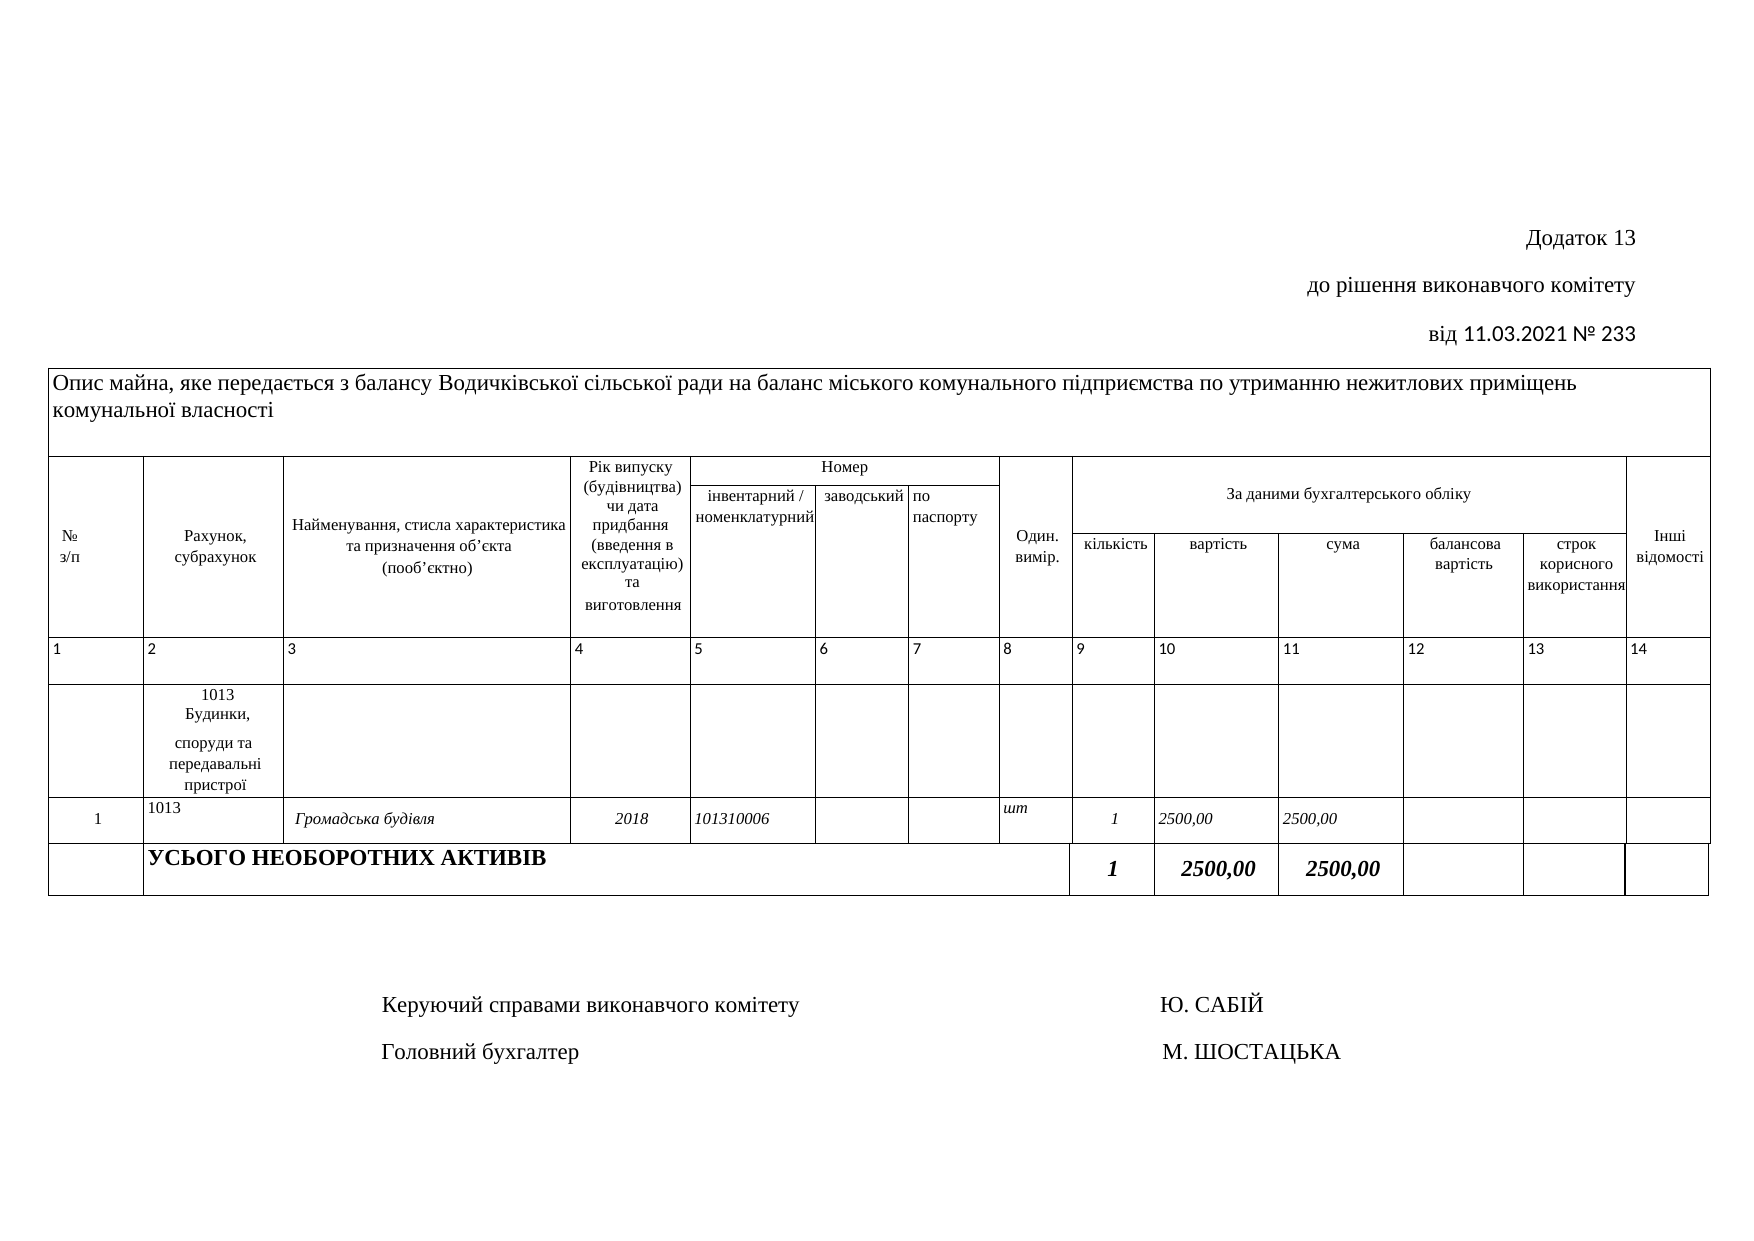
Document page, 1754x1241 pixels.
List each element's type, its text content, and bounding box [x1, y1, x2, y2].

table_cell Громадська будівля [284, 798, 570, 842]
table_cell Один. вимір. [1000, 457, 1072, 637]
table_cell інвентарний / номенклатурний [691, 486, 815, 637]
table_cell [49, 685, 143, 797]
table_cell Номер [691, 457, 999, 485]
table_cell За даними бухгалтерського обліку [1073, 457, 1626, 533]
table_cell Рахунок, субрахунок [144, 457, 283, 637]
table_cell [1404, 844, 1523, 895]
table_cell [816, 798, 908, 842]
table_cell Інші відомості [1627, 457, 1710, 637]
table_cell 1 [49, 798, 143, 842]
table_cell 12 [1404, 638, 1523, 684]
table_cell кількість [1073, 534, 1154, 637]
table_cell 1 [1070, 844, 1154, 895]
table_cell [691, 685, 815, 797]
table_cell 2500,00 [1155, 844, 1278, 895]
table_header Опис майна, яке передається з балансу Водичківської сільської ради на баланс міського комунального підприємства по утриманню нежитлових приміщень комунальної власності [49, 369, 1710, 456]
table_cell [1073, 685, 1154, 797]
table_cell [1524, 844, 1624, 895]
table_cell [909, 685, 999, 797]
table_cell 4 [571, 638, 690, 684]
table_cell [1627, 685, 1710, 797]
table_cell 11 [1279, 638, 1403, 684]
table_cell [49, 844, 143, 895]
table_cell 1013 [144, 798, 283, 842]
table_cell [1000, 685, 1072, 797]
text до рішення виконавчого комітету [118, 272, 1636, 298]
table_cell [1627, 798, 1710, 842]
table_cell [909, 798, 999, 842]
table_cell строк корисного використання [1524, 534, 1626, 637]
text Головний бухгалтер М. ШОСТАЦЬКА [118, 1038, 1636, 1064]
table_cell по паспорту [909, 486, 999, 637]
table_cell [1155, 685, 1278, 797]
table_cell 3 [284, 638, 570, 684]
table_cell 2018 [571, 798, 690, 842]
table_cell [1404, 685, 1523, 797]
table_cell 7 [909, 638, 999, 684]
table_cell 2500,00 [1279, 844, 1403, 895]
table_cell 9 [1073, 638, 1154, 684]
table_cell Рік випуску (будівництва) чи дата придбання (введення в експлуатацію) та виготовлення [571, 457, 690, 637]
table_cell 6 [816, 638, 908, 684]
table_cell 5 [691, 638, 815, 684]
table_cell шт [1000, 798, 1072, 842]
table_cell [1279, 685, 1403, 797]
table_cell № з/п [49, 457, 143, 637]
table_cell Найменування, стисла характеристика та призначення об’єкта (пооб’єктно) [284, 457, 570, 637]
text Додаток 13 [118, 224, 1636, 251]
table_cell [571, 685, 690, 797]
text від 11.03.2021 № 233 [118, 319, 1636, 347]
table_cell [1626, 844, 1708, 895]
table_cell сума [1279, 534, 1403, 637]
table_cell 101310006 [691, 798, 815, 842]
table_cell 1013 Будинки, споруди та передавальні пристрої [144, 685, 283, 797]
table_cell заводський [816, 486, 908, 637]
table_cell 2500,00 [1279, 798, 1403, 842]
table_cell [1524, 798, 1626, 842]
table_cell балансова вартість [1404, 534, 1523, 637]
table_cell 2500,00 [1155, 798, 1278, 842]
text Керуючий справами виконавчого комітету Ю. САБІЙ [118, 991, 1636, 1017]
table_cell 8 [1000, 638, 1072, 684]
table_cell 13 [1524, 638, 1626, 684]
table_cell 1 [1073, 798, 1154, 842]
table_cell УСЬОГО НЕОБОРОТНИХ АКТИВІВ [144, 844, 1069, 895]
table_cell [1524, 685, 1626, 797]
table_cell 14 [1627, 638, 1710, 684]
table_cell 1 [49, 638, 143, 684]
table_cell [1404, 798, 1523, 842]
table_cell [816, 685, 908, 797]
table_cell вартість [1155, 534, 1278, 637]
table_cell 2 [144, 638, 283, 684]
table_cell [284, 685, 570, 797]
table_cell 10 [1155, 638, 1278, 684]
